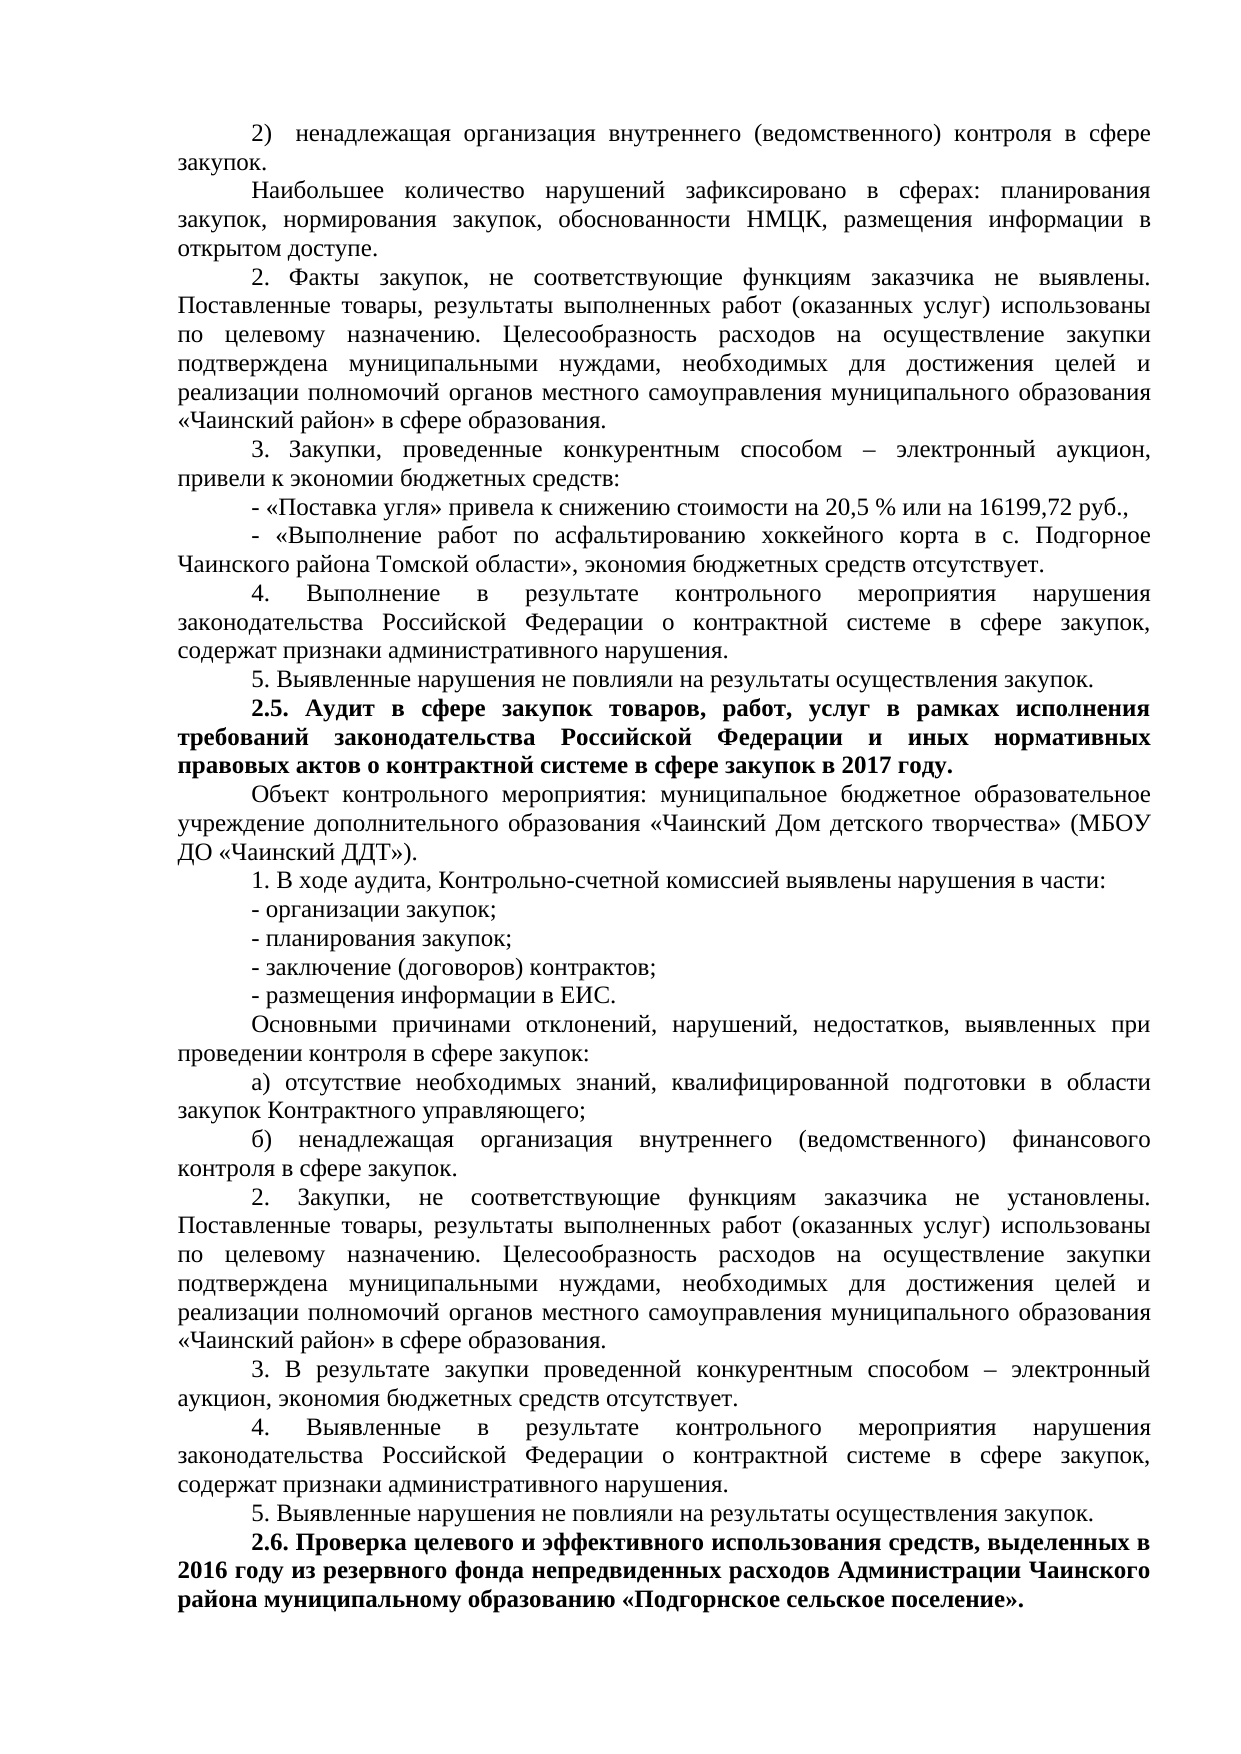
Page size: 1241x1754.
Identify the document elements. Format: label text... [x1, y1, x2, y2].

text 1. В ходе аудита, Контрольно-счетной комиссией выявлены нарушения в части: [177, 866, 1152, 894]
text 4. Выявленные в результате контрольного мероприятия нарушения законодательства Российской Федерации о контрактной системе в сфере закупок, содержат признаки административного нарушения. [177, 1412, 1152, 1498]
text 4. Выполнение в результате контрольного мероприятия нарушения законодательства Российской Федерации о контрактной системе в сфере закупок, содержат признаки административного нарушения. [177, 578, 1152, 664]
list Факты закупок, не соответствующие функциям заказчика не выявлены. Поставленные товары, результаты выполненных работ (оказанных услуг) использованы по целевому назначению. Целесообразность расходов на осуществление закупки подтверждена муниципальными нуждами, необходимых для достижения целей и реализации полномочий органов местного самоуправления муниципального образования «Чаинский район» в сфере образования. [177, 262, 1152, 434]
text - планирования закупок; [177, 923, 1152, 952]
text 5. Выявленные нарушения не повлияли на результаты осуществления закупок. [177, 1498, 1152, 1527]
text - «Поставка угля» привела к снижению стоимости на 20,5 % или на 16199,72 руб., [177, 492, 1152, 521]
text Основными причинами отклонений, нарушений, недостатков, выявленных при проведении контроля в сфере закупок: [177, 1009, 1152, 1067]
text - организации закупок; [177, 894, 1152, 923]
text 2.6. Проверка целевого и эффективного использования средств, выделенных в 2016 году из резервного фонда непредвиденных расходов Администрации Чаинского района муниципальному образованию «Подгорнское сельское поселение». [177, 1527, 1152, 1613]
list ненадлежащая организация внутреннего (ведомственного) контроля в сфере закупок. [177, 118, 1152, 176]
text 2.5. Аудит в сфере закупок товаров, работ, услуг в рамках исполнения требований законодательства Российской Федерации и иных нормативных правовых актов о контрактной системе в сфере закупок в 2017 году. [177, 693, 1152, 779]
list Закупки, проведенные конкурентным способом – электронный аукцион, привели к экономии бюджетных средств: [177, 434, 1152, 492]
text Объект контрольного мероприятия: муниципальное бюджетное образовательное учреждение дополнительного образования «Чаинский Дом детского творчества» (МБОУ ДО «Чаинский ДДТ»). [177, 779, 1152, 866]
text Наибольшее количество нарушений зафиксировано в сферах: планирования закупок, нормирования закупок, обоснованности НМЦК, размещения информации в открытом доступе. [177, 176, 1152, 262]
text 2. Закупки, не соответствующие функциям заказчика не установлены. Поставленные товары, результаты выполненных работ (оказанных услуг) использованы по целевому назначению. Целесообразность расходов на осуществление закупки подтверждена муниципальными нуждами, необходимых для достижения целей и реализации полномочий органов местного самоуправления муниципального образования «Чаинский район» в сфере образования. [177, 1182, 1152, 1354]
text - заключение (договоров) контрактов; [177, 952, 1152, 981]
text - размещения информации в ЕИС. [177, 981, 1152, 1009]
text б) ненадлежащая организация внутреннего (ведомственного) финансового контроля в сфере закупок. [177, 1124, 1152, 1182]
text 3. В результате закупки проведенной конкурентным способом – электронный аукцион, экономия бюджетных средств отсутствует. [177, 1354, 1152, 1412]
text 5. Выявленные нарушения не повлияли на результаты осуществления закупок. [177, 664, 1152, 693]
text а) отсутствие необходимых знаний, квалифицированной подготовки в области закупок Контрактного управляющего; [177, 1067, 1152, 1124]
text - «Выполнение работ по асфальтированию хоккейного корта в с. Подгорное Чаинского района Томской области», экономия бюджетных средств отсутствует. [177, 521, 1152, 578]
